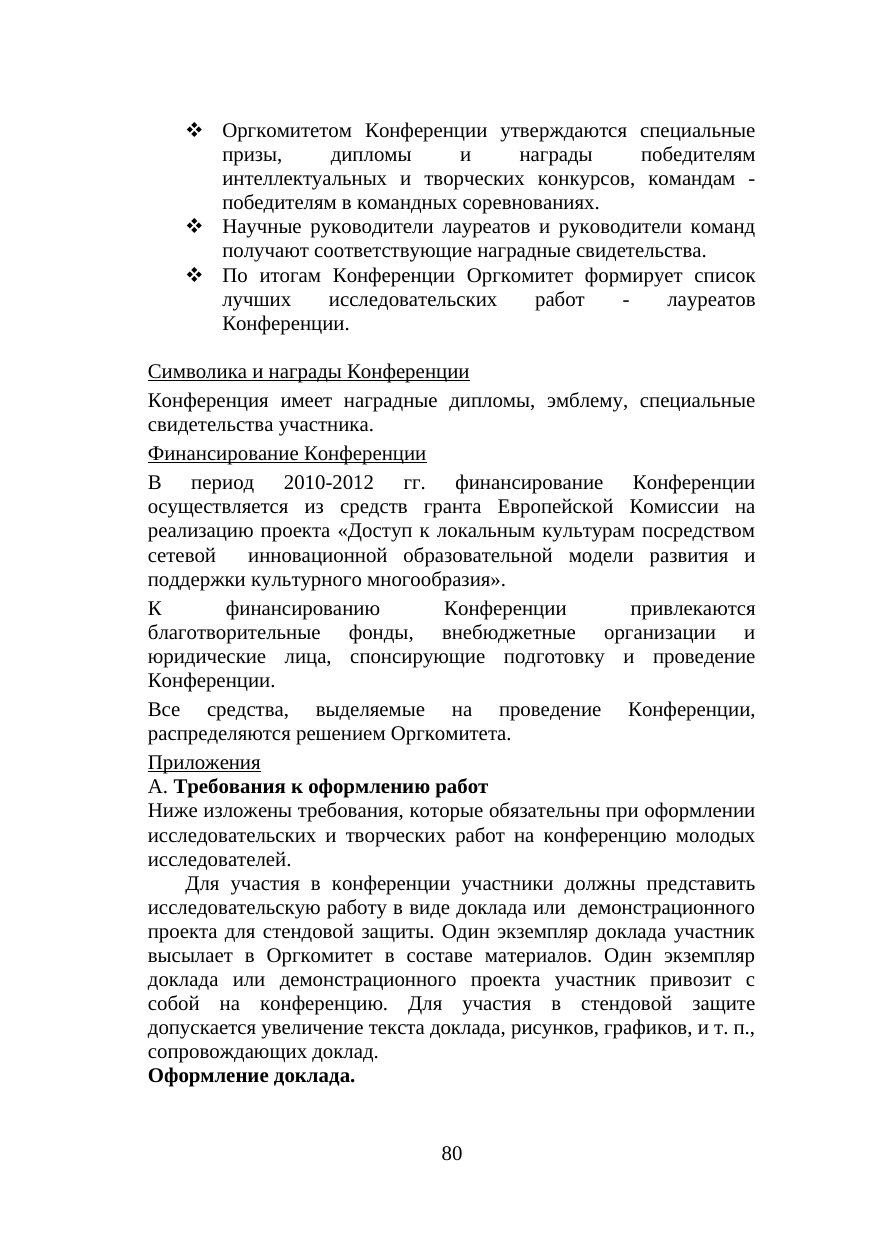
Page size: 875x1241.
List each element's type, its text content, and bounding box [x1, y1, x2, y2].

list Оргкомитетом Конференции утверждаются специальные призы, дипломы и награды победителям интеллектуальных и творческих конкурсов, командам - победителям в командных соревнованиях. [185, 118, 756, 214]
text Оформление доклада. [148, 1063, 756, 1087]
text Для участия в конференции участники должны представить исследовательскую работу в виде доклада или демонстрационного проекта для стендовой защиты. Один экземпляр доклада участник высылает в Оргкомитет в составе материалов. Один экземпляр доклада или демонстрационного проекта участник привозит с собой на конференцию. Для участия в стендовой защите допускается увеличение текста доклада, рисунков, графиков, и т. п., сопровождающих доклад. [148, 871, 756, 1063]
list По итогам Конференции Оргкомитет формирует список лучших исследовательских работ - лауреатов Конференции. [185, 262, 756, 335]
list Научные руководители лауреатов и руководители команд получают соответствующие наградные свидетельства. [185, 214, 756, 262]
text Все средства, выделяемые на проведение Конференции, распределяются решением Оргкомитета. [148, 697, 756, 745]
text К финансированию Конференции привлекаются благотворительные фонды, внебюджетные организации и юридические лица, спонсирующие подготовку и проведение Конференции. [148, 596, 756, 692]
text Приложения [148, 750, 756, 774]
text А. Требования к оформлению работ [148, 774, 756, 798]
text В период 2010-2012 гг. финансирование Конференции осуществляется из средств гранта Европейской Комиссии на реализацию проекта «Доступ к локальным культурам посредством сетевой инновационной образовательной модели развития и поддержки культурного многообразия». [148, 470, 756, 591]
text Финансирование Конференции [148, 441, 756, 465]
text Ниже изложены требования, которые обязательны при оформлении исследовательских и творческих работ на конференцию молодых исследователей. [148, 798, 756, 871]
text Символика и награды Конференции [148, 359, 756, 383]
text Конференция имеет наградные дипломы, эмблему, специальные свидетельства участника. [148, 388, 756, 436]
